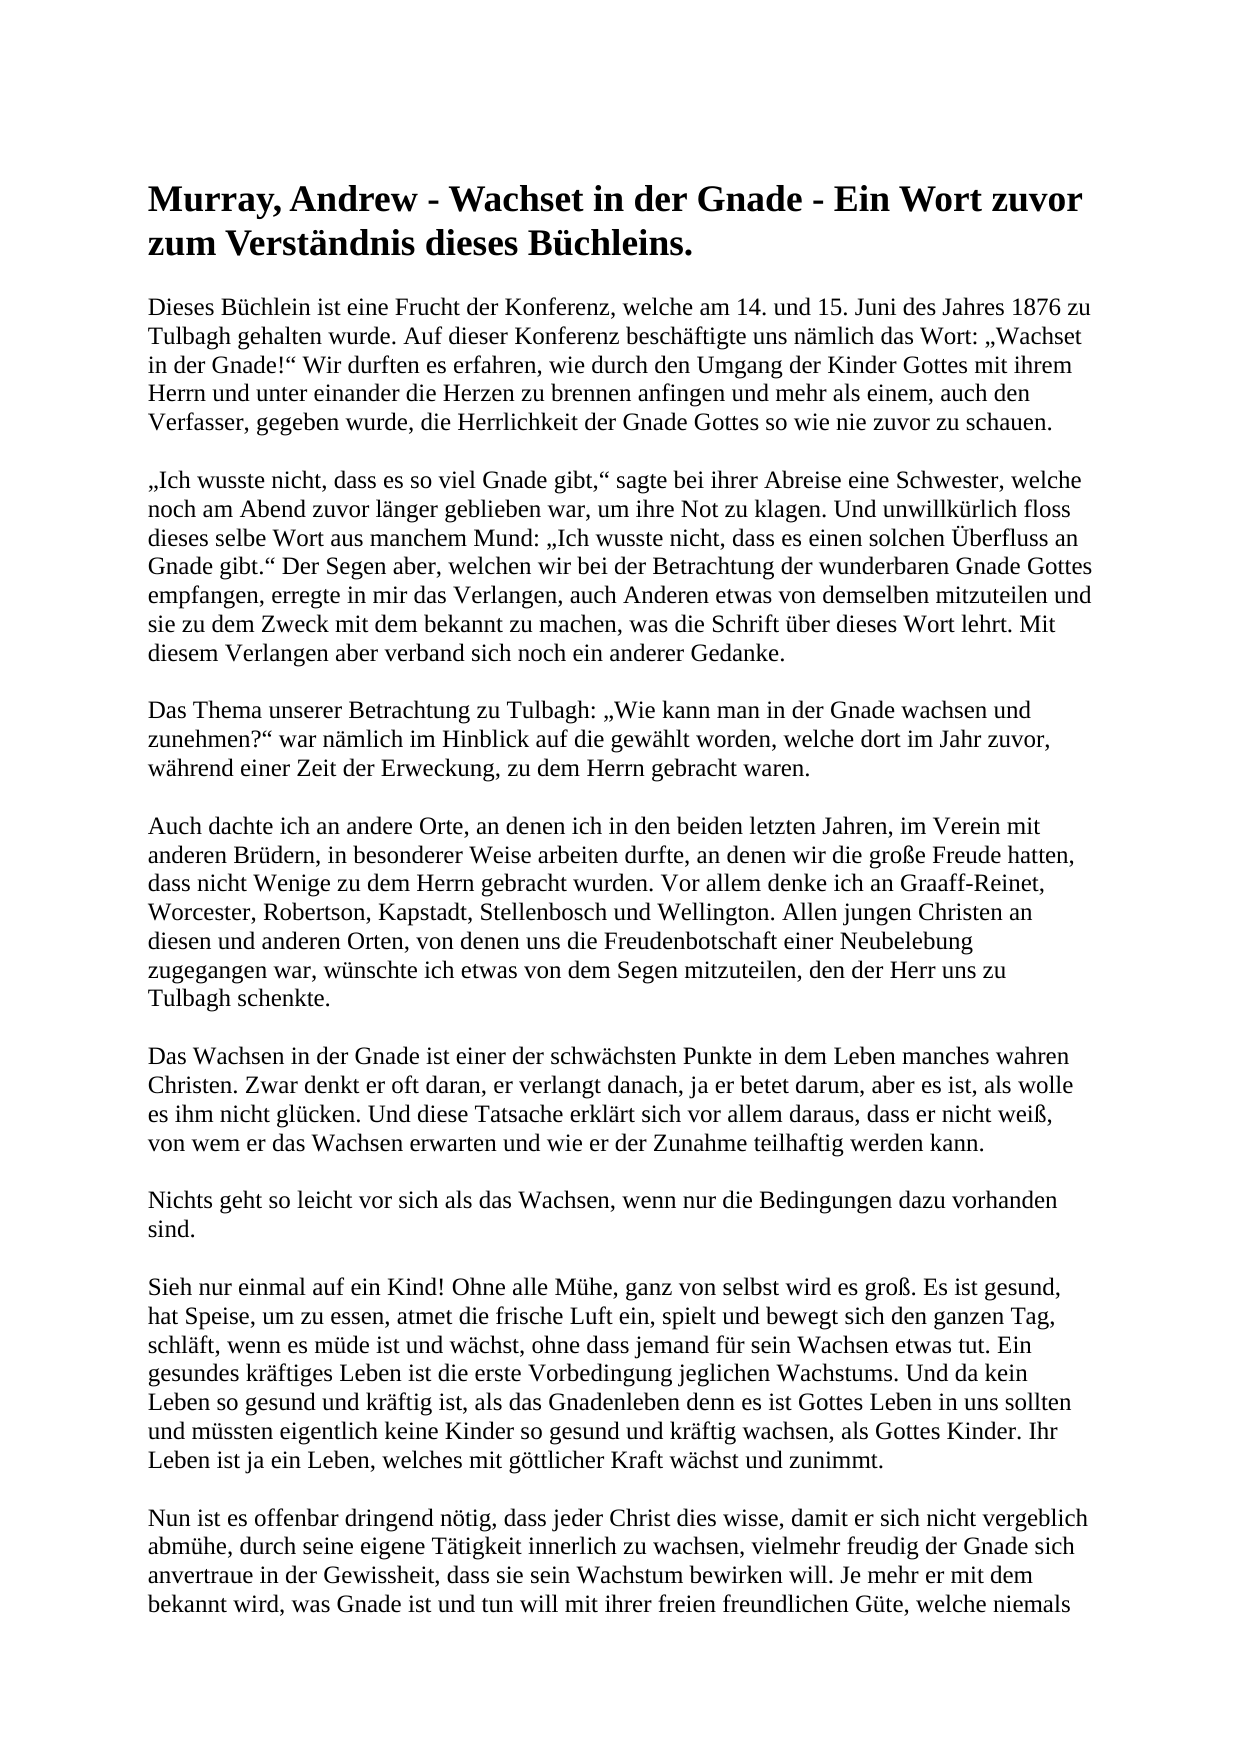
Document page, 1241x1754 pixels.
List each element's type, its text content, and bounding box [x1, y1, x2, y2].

text Sieh nur einmal auf ein Kind! Ohne alle Mühe, ganz von selbst wird es groß. Es ist gesund, hat Speise, um zu essen, atmet die frische Luft ein, spielt und bewegt sich den ganzen Tag, schläft, wenn es müde ist und wächst, ohne dass jemand für sein Wachsen etwas tut. Ein gesundes kräftiges Leben ist die erste Vorbedingung jeglichen Wachstums. Und da kein Leben so gesund und kräftig ist, als das Gnadenleben denn es ist Gottes Leben in uns sollten und müssten eigentlich keine Kinder so gesund und kräftig wachsen, als Gottes Kinder. Ihr Leben ist ja ein Leben, welches mit göttlicher Kraft wächst und zunimmt. [148, 1272, 1093, 1473]
subtitle Murray, Andrew - Wachset in der Gnade - Ein Wort zuvor zum Verständnis dieses Büchleins. [148, 177, 1093, 263]
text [148, 1503, 1093, 1618]
text Nichts geht so leicht vor sich als das Wachsen, wenn nur die Bedingungen dazu vorhanden sind. [148, 1186, 1093, 1243]
text „Ich wusste nicht, dass es so viel Gnade gibt,“ sagte bei ihrer Abreise eine Schwester, welche noch am Abend zuvor länger geblieben war, um ihre Not zu klagen. Und unwillkürlich floss dieses selbe Wort aus manchem Mund: „Ich wusste nicht, dass es einen solchen Überfluss an Gnade gibt.“ Der Segen aber, welchen wir bei der Betrachtung der wunderbaren Gnade Gottes empfangen, erregte in mir das Verlangen, auch Anderen etwas von demselben mitzuteilen und sie zu dem Zweck mit dem bekannt zu machen, was die Schrift über dieses Wort lehrt. Mit diesem Verlangen aber verband sich noch ein anderer Gedanke. [148, 465, 1093, 666]
text Das Wachsen in der Gnade ist einer der schwächsten Punkte in dem Leben manches wahren Christen. Zwar denkt er oft daran, er verlangt danach, ja er betet darum, aber es ist, als wolle es ihm nicht glücken. Und diese Tatsache erklärt sich vor allem daraus, dass er nicht weiß, von wem er das Wachsen erwarten und wie er der Zunahme teilhaftig werden kann. [148, 1041, 1093, 1156]
text Auch dachte ich an andere Orte, an denen ich in den beiden letzten Jahren, im Verein mit anderen Brüdern, in besonderer Weise arbeiten durfte, an denen wir die große Freude hatten, dass nicht Wenige zu dem Herrn gebracht wurden. Vor allem denke ich an Graaff-Reinet, Worcester, Robertson, Kapstadt, Stellenbosch und Wellington. Allen jungen Christen an diesen und anderen Orten, von denen uns die Freudenbotschaft einer Neubelebung zugegangen war, wünschte ich etwas von dem Segen mitzuteilen, den der Herr uns zu Tulbagh schenkte. [148, 811, 1093, 1012]
text Dieses Büchlein ist eine Frucht der Konferenz, welche am 14. und 15. Juni des Jahres 1876 zu Tulbagh gehalten wurde. Auf dieser Konferenz beschäftigte uns nämlich das Wort: „Wachset in der Gnade!“ Wir durften es erfahren, wie durch den Umgang der Kinder Gottes mit ihrem Herrn und unter einander die Herzen zu brennen anfingen und mehr als einem, auch den Verfasser, gegeben wurde, die Herrlichkeit der Gnade Gottes so wie nie zuvor zu schauen. [148, 292, 1093, 436]
text Das Thema unserer Betrachtung zu Tulbagh: „Wie kann man in der Gnade wachsen und zunehmen?“ war nämlich im Hinblick auf die gewählt worden, welche dort im Jahr zuvor, während einer Zeit der Erweckung, zu dem Herrn gebracht waren. [148, 696, 1093, 782]
